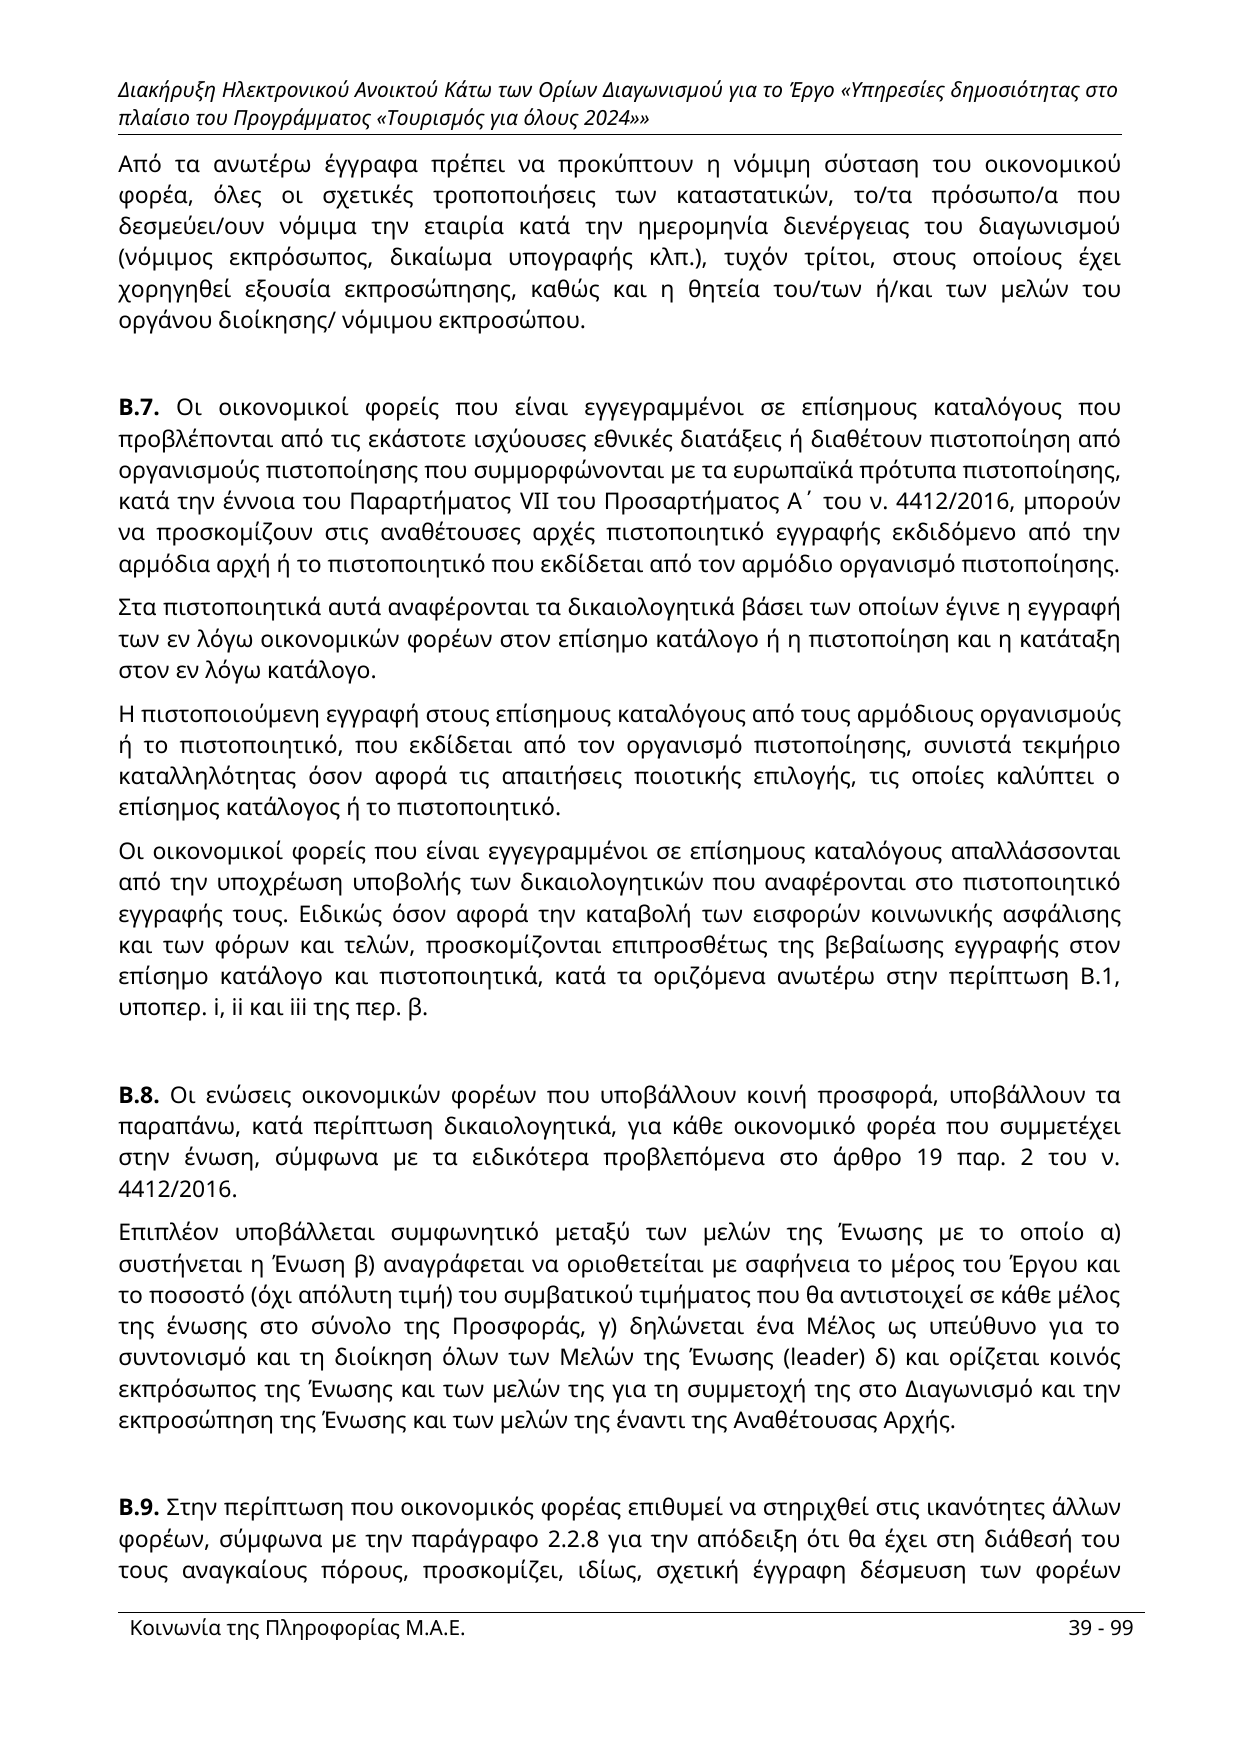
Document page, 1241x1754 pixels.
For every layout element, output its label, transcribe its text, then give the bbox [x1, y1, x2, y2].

text Β.8. Οι ενώσεις οικονομικών φορέων που υποβάλλουν κοινή προσφορά, υποβάλλουν τα παραπάνω, κατά περίπτωση δικαιολογητικά, για κάθε οικονομικό φορέα που συμμετέχει στην ένωση, σύμφωνα με τα ειδικότερα προβλεπόμενα στο άρθρο 19 παρ. 2 του ν. 4412/2016. [118, 1079, 1122, 1204]
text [118, 1491, 1122, 1585]
text Η πιστοποιούμενη εγγραφή στους επίσημους καταλόγους από τους αρμόδιους οργανισμούς ή το πιστοποιητικό, που εκδίδεται από τον οργανισμό πιστοποίησης, συνιστά τεκμήριο καταλληλότητας όσον αφορά τις απαιτήσεις ποιοτικής επιλογής, τις οποίες καλύπτει ο επίσημος κατάλογος ή το πιστοποιητικό. [118, 697, 1122, 822]
text Από τα ανωτέρω έγγραφα πρέπει να προκύπτουν η νόμιμη σύσταση του οικονομικού φορέα, όλες οι σχετικές τροποποιήσεις των καταστατικών, το/τα πρόσωπο/α που δεσμεύει/ουν νόμιμα την εταιρία κατά την ημερομηνία διενέργειας του διαγωνισμού (νόμιμος εκπρόσωπος, δικαίωμα υπογραφής κλπ.), τυχόν τρίτοι, στους οποίους έχει χορηγηθεί εξουσία εκπροσώπησης, καθώς και η θητεία του/των ή/και των μελών του οργάνου διοίκησης/ νόμιμου εκπροσώπου. [118, 147, 1122, 335]
text Επιπλέον υποβάλλεται συμφωνητικό μεταξύ των μελών της Ένωσης με το οποίο α) συστήνεται η Ένωση β) αναγράφεται να οριοθετείται με σαφήνεια το μέρος του Έργου και το ποσοστό (όχι απόλυτη τιμή) του συμβατικού τιμήματος που θα αντιστοιχεί σε κάθε μέλος της ένωσης στο σύνολο της Προσφοράς, γ) δηλώνεται ένα Μέλος ως υπεύθυνο για το συντονισμό και τη διοίκηση όλων των Μελών της Ένωσης (leader) δ) και ορίζεται κοινός εκπρόσωπος της Ένωσης και των μελών της για τη συμμετοχή της στο Διαγωνισμό και την εκπροσώπηση της Ένωσης και των μελών της έναντι της Αναθέτουσας Αρχής. [118, 1216, 1122, 1435]
text Β.7. Οι οικονομικοί φορείς που είναι εγγεγραμμένοι σε επίσημους καταλόγους που προβλέπονται από τις εκάστοτε ισχύουσες εθνικές διατάξεις ή διαθέτουν πιστοποίηση από οργανισμούς πιστοποίησης που συμμορφώνονται με τα ευρωπαϊκά πρότυπα πιστοποίησης, κατά την έννοια του Παραρτήματος VII του Προσαρτήματος Α΄ του ν. 4412/2016, μπορούν να προσκομίζουν στις αναθέτουσες αρχές πιστοποιητικό εγγραφής εκδιδόμενο από την αρμόδια αρχή ή το πιστοποιητικό που εκδίδεται από τον αρμόδιο οργανισμό πιστοποίησης. [118, 391, 1122, 579]
text Στα πιστοποιητικά αυτά αναφέρονται τα δικαιολογητικά βάσει των οποίων έγινε η εγγραφή των εν λόγω οικονομικών φορέων στον επίσημο κατάλογο ή η πιστοποίηση και η κατάταξη στον εν λόγω κατάλογο. [118, 591, 1122, 685]
text Οι οικονομικοί φορείς που είναι εγγεγραμμένοι σε επίσημους καταλόγους απαλλάσσονται από την υποχρέωση υποβολής των δικαιολογητικών που αναφέρονται στο πιστοποιητικό εγγραφής τους. Ειδικώς όσον αφορά την καταβολή των εισφορών κοινωνικής ασφάλισης και των φόρων και τελών, προσκομίζονται επιπροσθέτως της βεβαίωσης εγγραφής στον επίσημο κατάλογο και πιστοποιητικά, κατά τα οριζόμενα ανωτέρω στην περίπτωση Β.1, υποπερ. i, ii και iii της περ. β. [118, 835, 1122, 1022]
